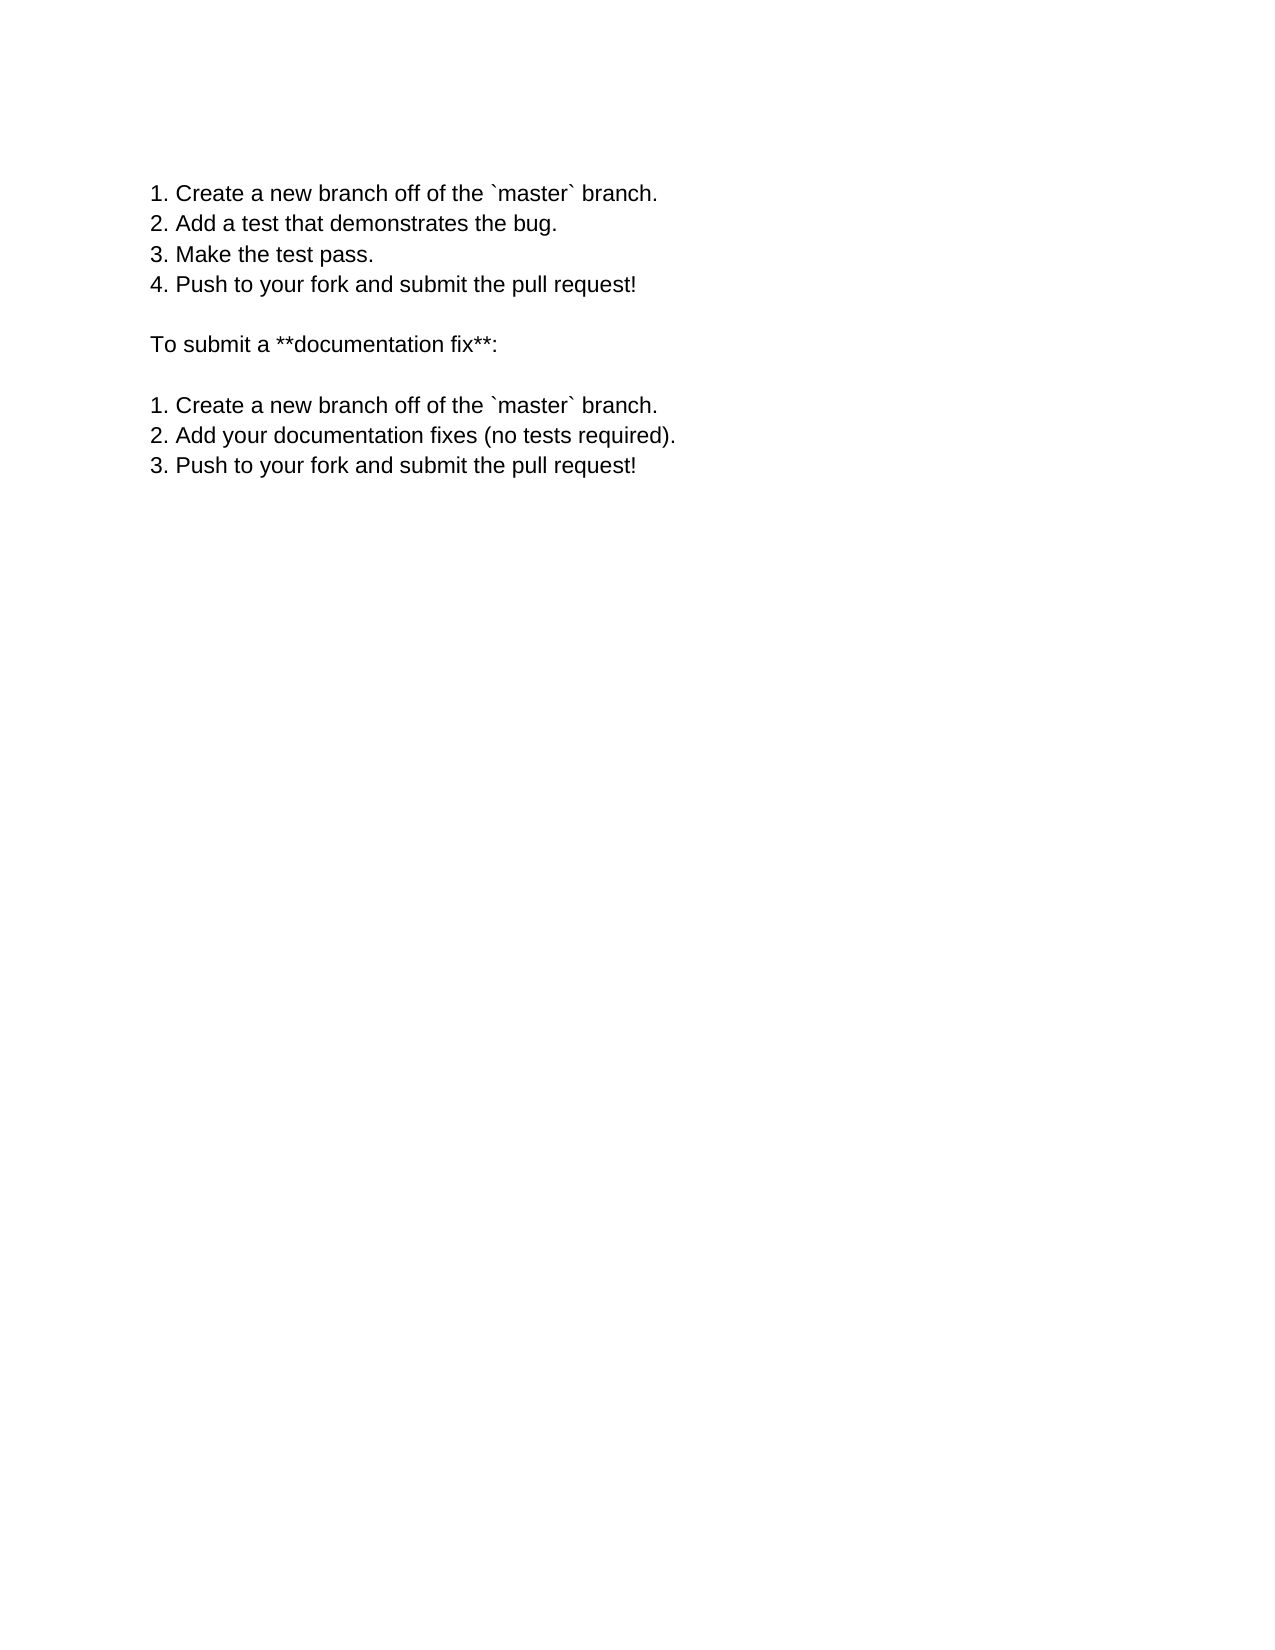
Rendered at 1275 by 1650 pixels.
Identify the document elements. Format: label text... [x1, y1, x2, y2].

text 1. Create a new branch off of the `master` branch. [150, 392, 1125, 418]
text 4. Push to your fork and submit the pull request! [150, 271, 1125, 297]
text 2. Add a test that demonstrates the bug. [150, 210, 1125, 237]
text 2. Add your documentation fixes (no tests required). [150, 422, 1125, 448]
text 3. Push to your fork and submit the pull request! [150, 452, 1125, 478]
text 3. Make the test pass. [150, 241, 1125, 267]
text 1. Create a new branch off of the `master` branch. [150, 180, 1125, 207]
text To submit a **documentation fix**: [150, 331, 1125, 358]
